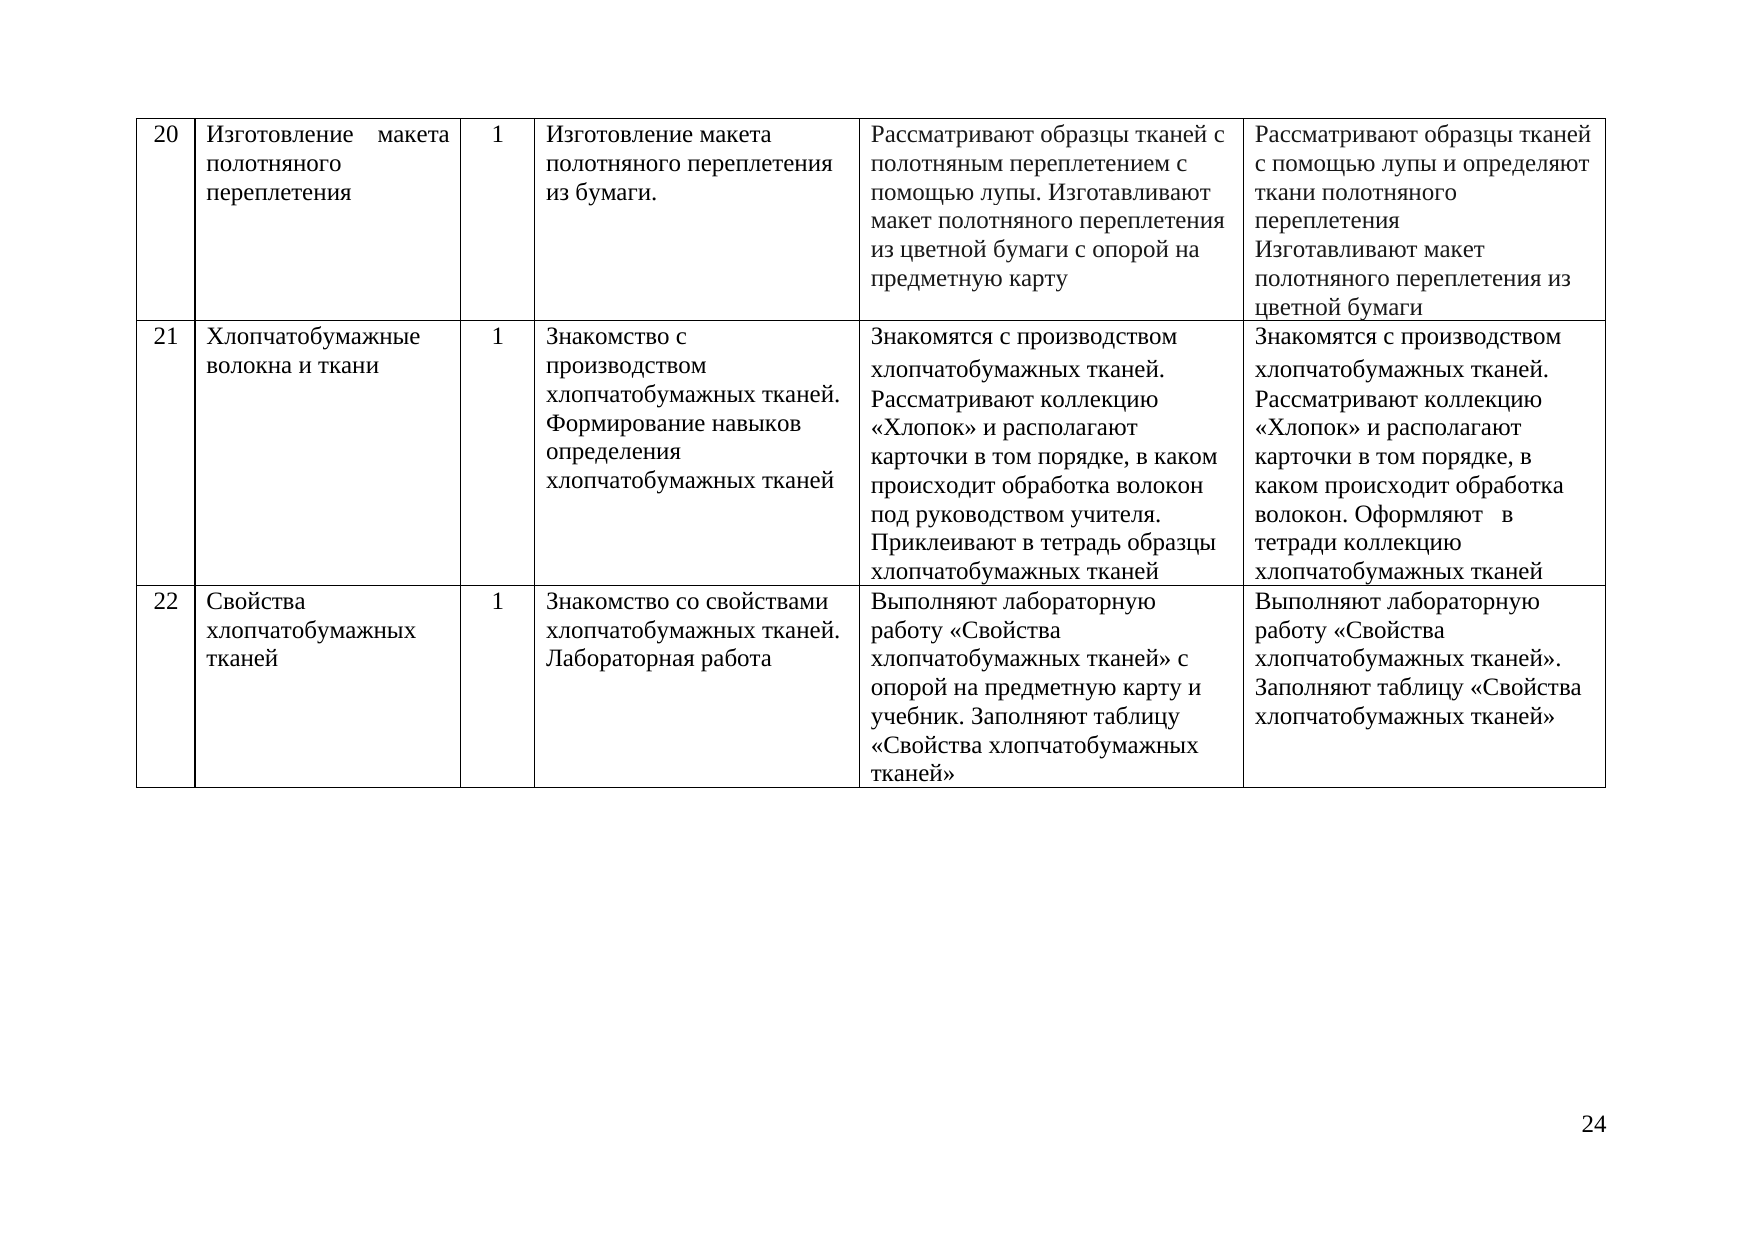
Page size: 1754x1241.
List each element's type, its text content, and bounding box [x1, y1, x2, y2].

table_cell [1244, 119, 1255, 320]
table_cell Выполняют лабораторную работу «Свойства хлопчатобумажных тканей» с опорой на предметную карту и учебник. Заполняют таблицу «Свойства хлопчатобумажных тканей» [860, 586, 1243, 787]
table_cell Свойства хлопчатобумажных тканей [196, 586, 460, 787]
table_cell 21 [137, 321, 194, 585]
table_cell Рассматривают образцы тканей с полотняным переплетением с помощью лупы. Изготавливают макет полотняного переплетения из цветной бумаги с опорой на предметную карту [860, 119, 1243, 320]
table_cell Изготовление макета полотняного переплетения из бумаги. [535, 119, 859, 320]
table_cell Знакомство со свойствами хлопчатобумажных тканей. Лабораторная работа [535, 586, 859, 787]
table_cell Рассматривают образцы тканей с помощью лупы и определяют ткани полотняного переплетения Изготавливают макет полотняного переплетения из цветной бумаги [1400, 119, 1605, 320]
table_cell Выполняют лабораторную работу «Свойства хлопчатобумажных тканей». Заполняют таблицу «Свойства хлопчатобумажных тканей» [1244, 586, 1605, 787]
table_cell Знакомятся с производством хлопчатобумажных тканей. Рассматривают коллекцию «Хлопок» и располагают карточки в том порядке, в каком происходит обработка волокон. Оформляют в тетради коллекцию хлопчатобумажных тканей [1244, 321, 1605, 585]
table_cell 22 [137, 586, 194, 787]
table_cell 20 [137, 119, 194, 320]
table_cell Знакомятся с производством хлопчатобумажных тканей. Рассматривают коллекцию «Хлопок» и располагают карточки в том порядке, в каком происходит обработка волокон под руководством учителя. Приклеивают в тетрадь образцы хлопчатобумажных тканей [860, 321, 1243, 585]
table_cell Хлопчатобумажные волокна и ткани [196, 321, 460, 585]
table_cell 1 [461, 321, 534, 585]
table_cell 1 [461, 119, 534, 320]
table_cell Знакомство с производством хлопчатобумажных тканей. Формирование навыков определения хлопчатобумажных тканей [535, 321, 859, 585]
table_cell Изготовление макета полотняного переплетения [196, 119, 460, 320]
table_cell 1 [461, 586, 534, 787]
